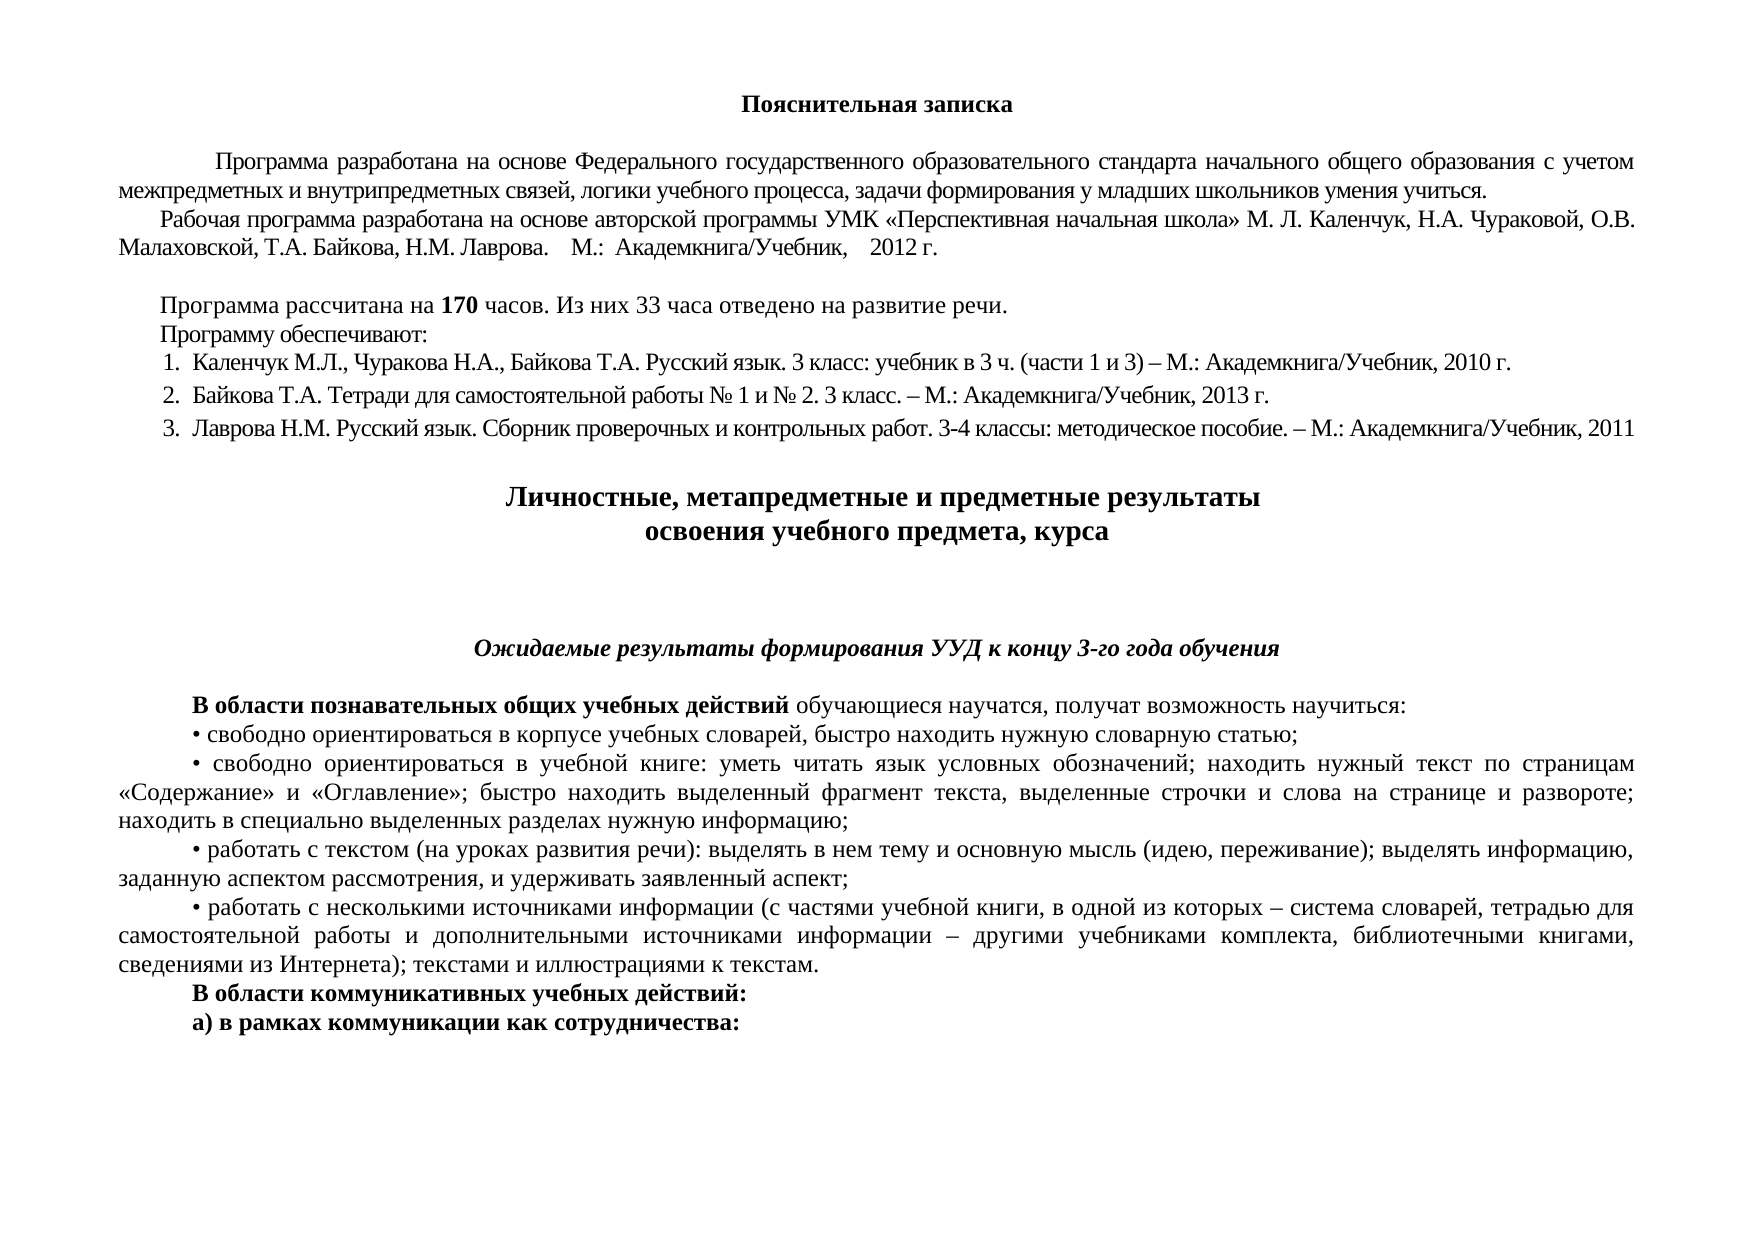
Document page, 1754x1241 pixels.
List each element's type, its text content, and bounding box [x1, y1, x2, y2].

list Каленчук М.Л., Чуракова Н.А., Байкова Т.А. Русский язык. 3 класс: учебник в 3 ч. (части 1 и 3) – М.: Академкнига/Учебник, 2010 г. [162, 347, 1636, 376]
text • свободно ориентироваться в учебной книге: уметь читать язык условных обозначений; находить нужный текст по страницам «Содержание» и «Оглавление»; быстро находить выделенный фрагмент текста, выделенные строчки и слова на странице и развороте; находить в специально выделенных разделах нужную информацию; [118, 748, 1636, 834]
text Пояснительная записка [118, 89, 1636, 117]
text Рабочая программа разработана на основе авторской программы УМК «Перспективная начальная школа» М. Л. Каленчук, Н.А. Чураковой, О.В. Малаховской, Т.А. Байкова, Н.М. Лаврова. М.: Академкнига/Учебник, . [118, 204, 1636, 261]
text • работать с текстом (на уроках развития речи): выделять в нем тему и основную мысль (идею, переживание); выделять информацию, заданную аспектом рассмотрения, и удерживать заявленный аспект; [118, 834, 1636, 892]
text В области познавательных общих учебных действий обучающиеся научатся, получат возможность научиться: [118, 690, 1636, 719]
text Личностные, метапредметные и предметные результаты [118, 479, 1636, 513]
text Программа разработана на основе Федерального государственного образовательного стандарта начального общего образования с учетом межпредметных и внутрипредметных связей, логики учебного процесса, задачи формирования у младших школьников умения учиться. [118, 146, 1636, 204]
text освоения учебного предмета, курса [118, 513, 1636, 547]
text а) в рамках коммуникации как сотрудничества: [118, 1007, 1636, 1035]
text Программа рассчитана на 170 часов. Из них 33 часа отведено на развитие речи. [118, 290, 1636, 319]
text Программу обеспечивают: [118, 319, 1636, 347]
text • свободно ориентироваться в корпусе учебных словарей, быстро находить нужную словарную статью; [118, 719, 1636, 748]
text Ожидаемые результаты формирования УУД к концу 3-го года обучения [118, 633, 1636, 662]
list Лаврова Н.М. Русский язык. Сборник проверочных и контрольных работ. 3-4 классы: методическое пособие. – М.: Академкнига/Учебник, 2011 [162, 413, 1636, 442]
text В области коммуникативных учебных действий: [118, 978, 1636, 1007]
list Байкова Т.А. Тетради для самостоятельной работы № 1 и № 2. 3 класс. – М.: Академкнига/Учебник, 2013 г. [162, 380, 1636, 409]
text • работать с несколькими источниками информации (с частями учебной книги, в одной из которых – система словарей, тетрадью для самостоятельной работы и дополнительными источниками информации – другими учебниками комплекта, библиотечными книгами, сведениями из Интернета); текстами и иллюстрациями к текстам. [118, 892, 1636, 978]
